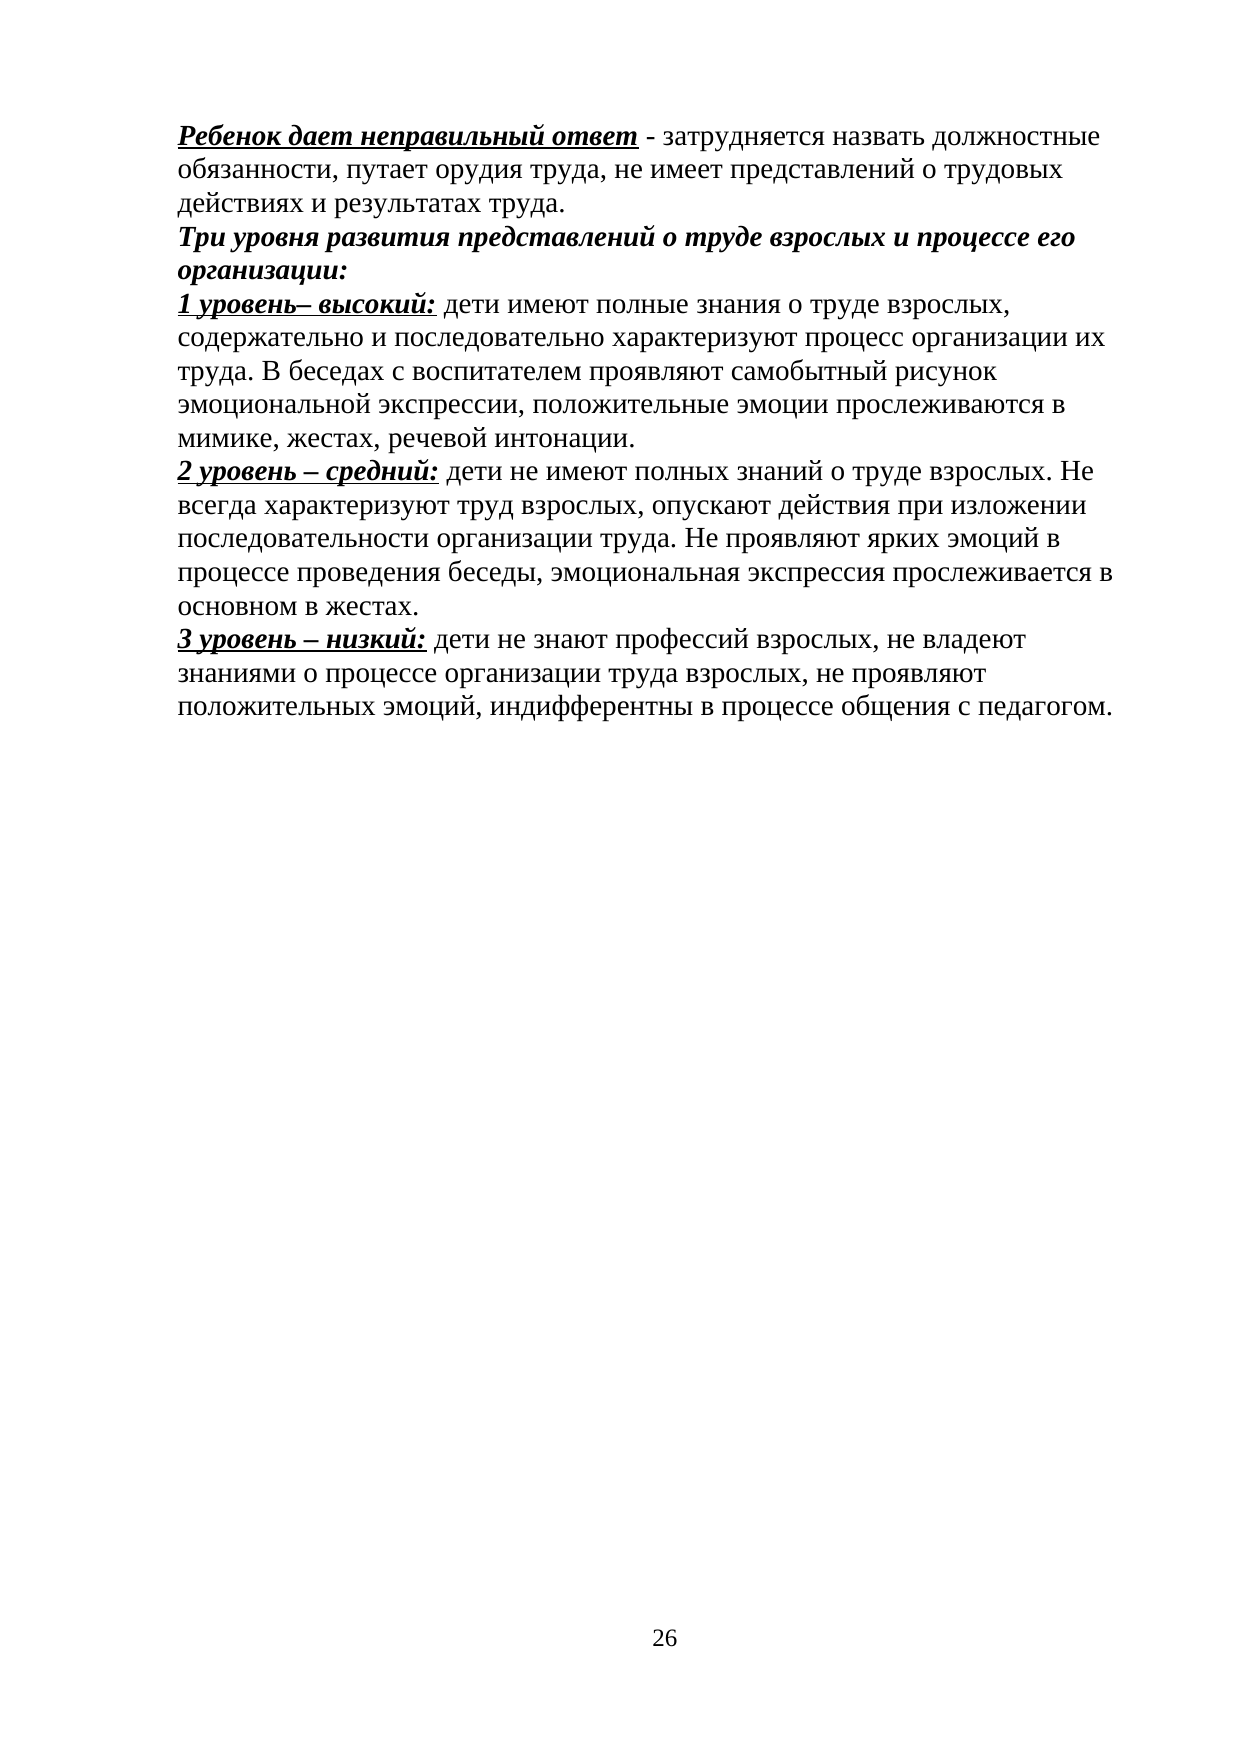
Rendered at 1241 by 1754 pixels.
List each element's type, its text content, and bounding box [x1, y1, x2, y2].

text 3 уровень – низкий: дети не знают профессий взрослых, не владеют знаниями о процессе организации труда взрослых, не проявляют положительных эмоций, индифферентны в процессе общения с педагогом. [177, 621, 1152, 722]
text Три уровня развития представлений о труде взрослых и процессе его организации: [177, 219, 1152, 286]
text Ребенок дает неправильный ответ - затрудняется назвать должностные обязанности, путает орудия труда, не имеет представлений о трудовых действиях и результатах труда. [177, 118, 1152, 219]
text 1 уровень– высокий: дети имеют полные знания о труде взрослых, содержательно и последовательно характеризуют процесс организации их труда. В беседах с воспитателем проявляют самобытный рисунок эмоциональной экспрессии, положительные эмоции прослеживаются в мимике, жестах, речевой интонации. [177, 286, 1152, 453]
text 2 уровень – средний: дети не имеют полных знаний о труде взрослых. Не всегда характеризуют труд взрослых, опускают действия при изложении последовательности организации труда. Не проявляют ярких эмоций в процессе проведения беседы, эмоциональная экспрессия прослеживается в основном в жестах. [177, 453, 1152, 621]
